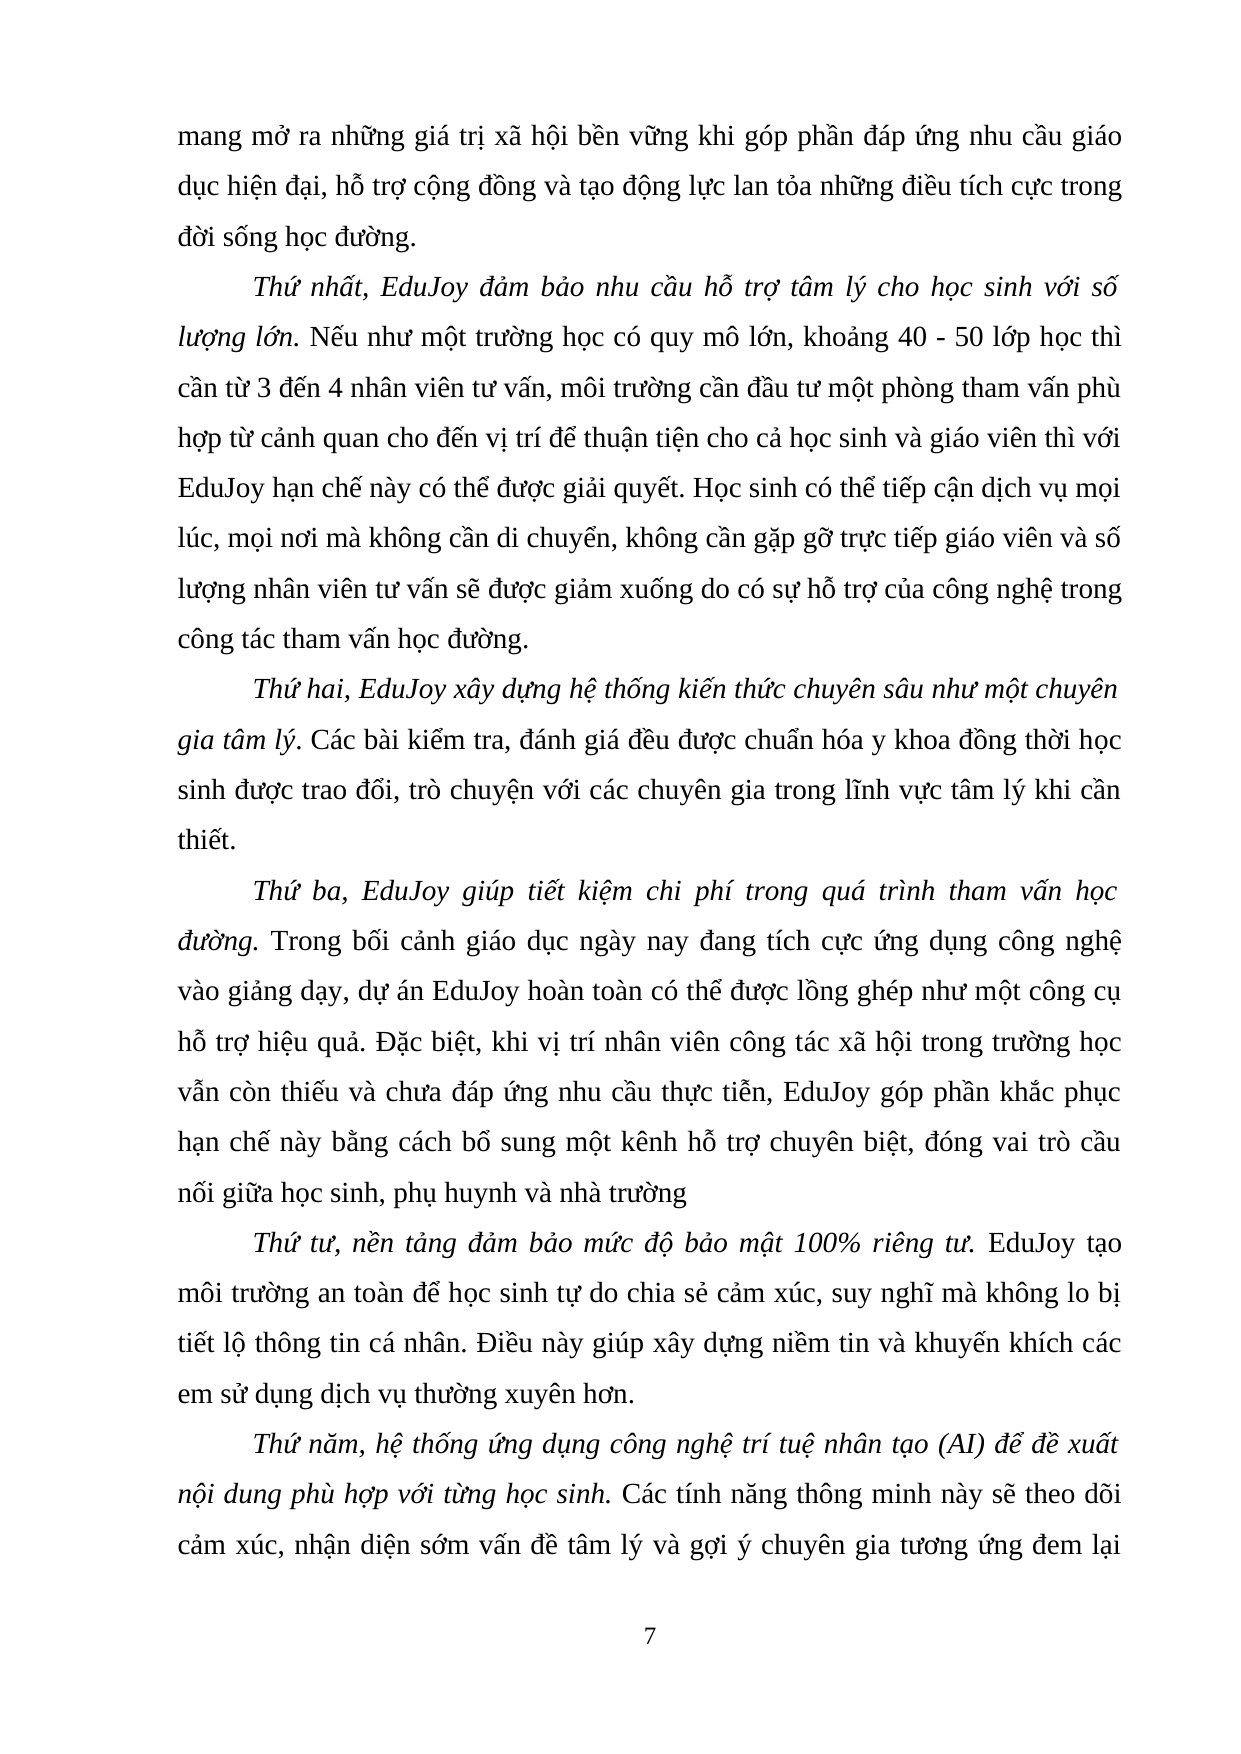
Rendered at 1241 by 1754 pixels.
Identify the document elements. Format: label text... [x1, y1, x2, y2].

text Thứ tư, nền tảng đảm bảo mức độ bảo mật 100% riêng tư. EduJoy tạo môi trường an toàn để học sinh tự do chia sẻ cảm xúc, suy nghĩ mà không lo bị tiết lộ thông tin cá nhân. Điều này giúp xây dựng niềm tin và khuyến khích các em sử dụng dịch vụ thường xuyên hơn. [177, 1225, 1122, 1409]
text Thứ hai, EduJoy xây dựng hệ thống kiến thức chuyên sâu như một chuyên gia tâm lý. Các bài kiểm tra, đánh giá đều được chuẩn hóa y khoa đồng thời học sinh được trao đổi, trò chuyện với các chuyên gia trong lĩnh vực tâm lý khi cần thiết. [177, 672, 1122, 856]
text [177, 1426, 1122, 1560]
text Thứ ba, EduJoy giúp tiết kiệm chi phí trong quá trình tham vấn học đường. Trong bối cảnh giáo dục ngày nay đang tích cực ứng dụng công nghệ vào giảng dạy, dự án EduJoy hoàn toàn có thể được lồng ghép như một công cụ hỗ trợ hiệu quả. Đặc biệt, khi vị trí nhân viên công tác xã hội trong trường học vẫn còn thiếu và chưa đáp ứng nhu cầu thực tiễn, EduJoy góp phần khắc phục hạn chế này bằng cách bổ sung một kênh hỗ trợ chuyên biệt, đóng vai trò cầu nối giữa học sinh, phụ huynh và nhà trường [177, 873, 1122, 1208]
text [177, 118, 1122, 252]
text Thứ nhất, EduJoy đảm bảo nhu cầu hỗ trợ tâm lý cho học sinh với số lượng lớn. Nếu như một trường học có quy mô lớn, khoảng 40 - 50 lớp học thì cần từ 3 đến 4 nhân viên tư vấn, môi trường cần đầu tư một phòng tham vấn phù hợp từ cảnh quan cho đến vị trí để thuận tiện cho cả học sinh và giáo viên thì với EduJoy hạn chế này có thể được giải quyết. Học sinh có thể tiếp cận dịch vụ mọi lúc, mọi nơi mà không cần di chuyển, không cần gặp gỡ trực tiếp giáo viên và số lượng nhân viên tư vấn sẽ được giảm xuống do có sự hỗ trợ của công nghệ trong công tác tham vấn học đường. [177, 269, 1122, 655]
